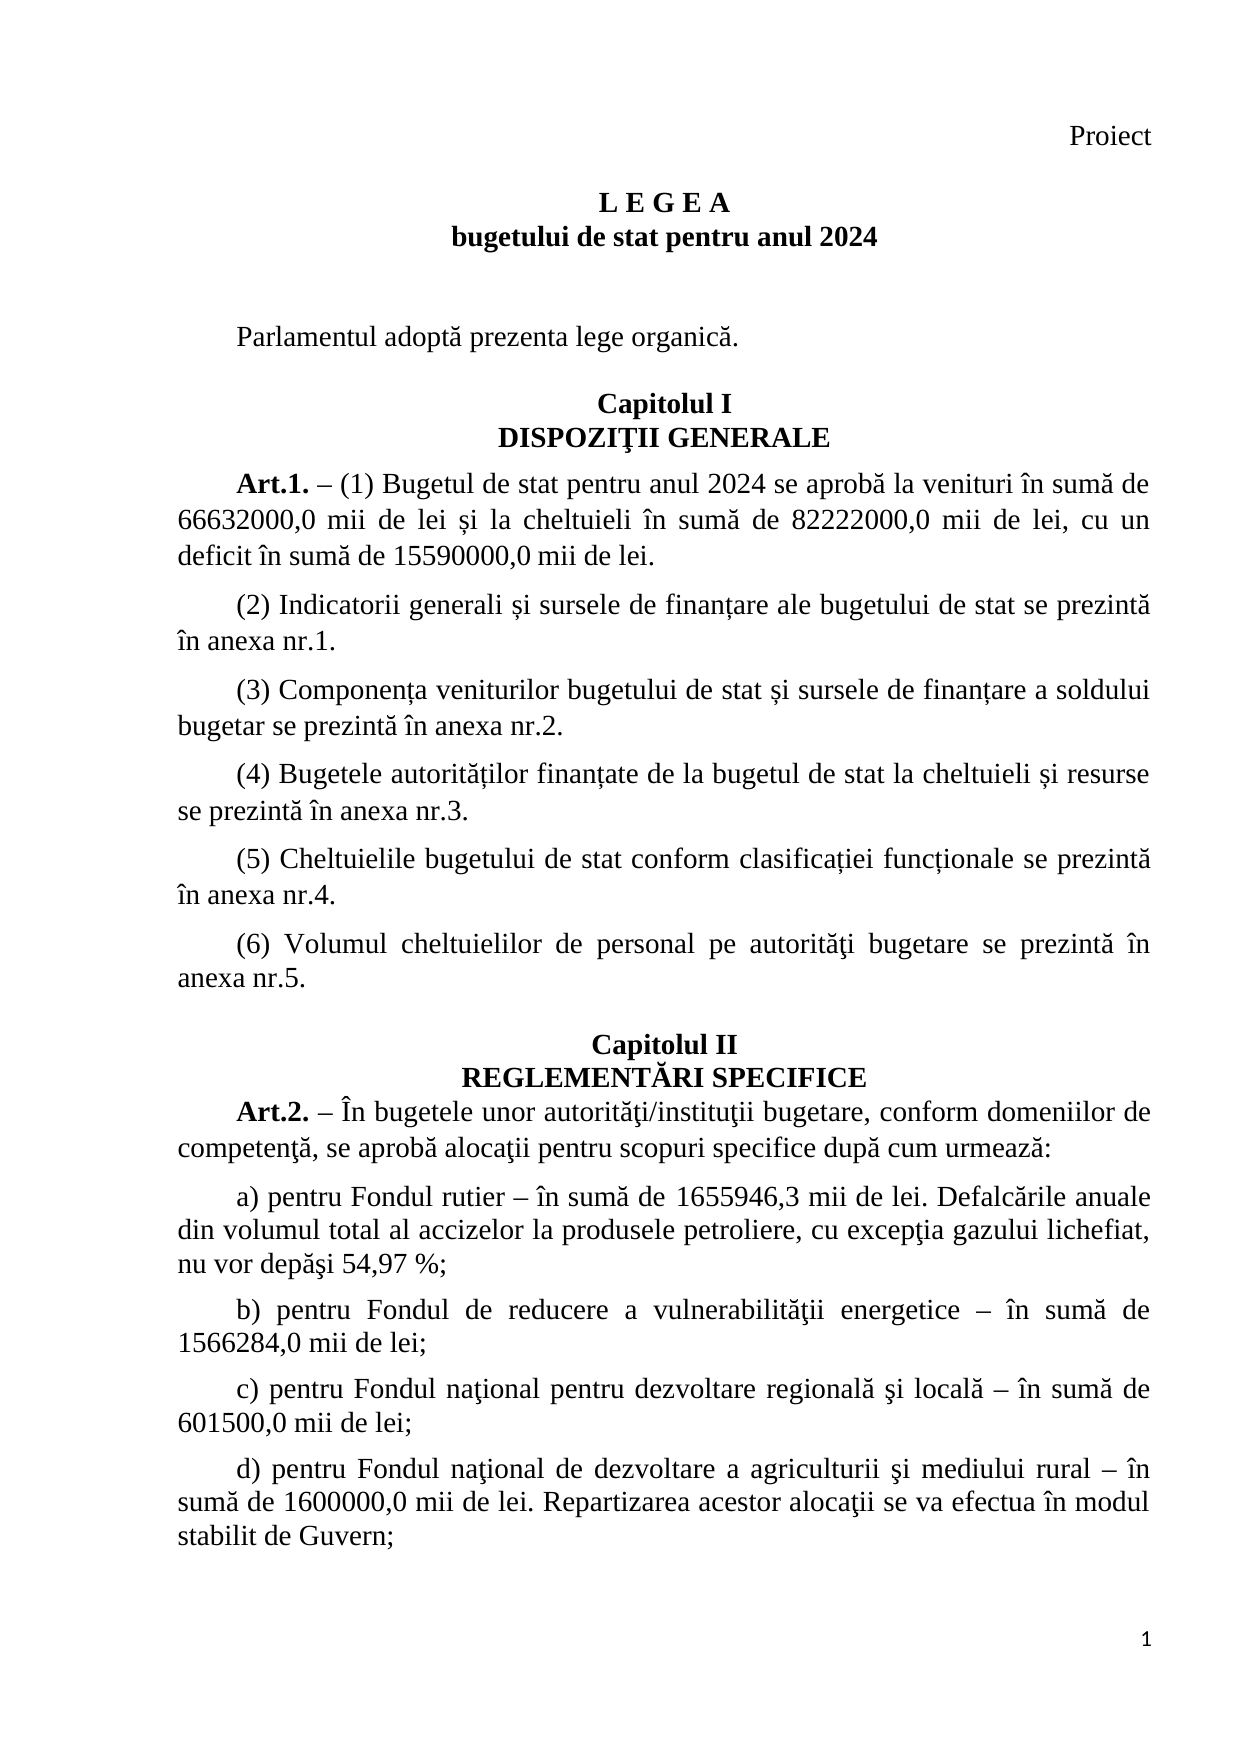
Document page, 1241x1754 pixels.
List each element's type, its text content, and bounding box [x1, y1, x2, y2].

text Capitolul I [177, 386, 1152, 420]
text b) pentru Fondul de reducere a vulnerabilităţii energetice – în sumă de 1566284,0 mii de lei; [177, 1292, 1152, 1359]
text DISPOZIŢII GENERALE [177, 420, 1152, 453]
text c) pentru Fondul naţional pentru dezvoltare regională şi locală – în sumă de 601500,0 mii de lei; [177, 1371, 1152, 1438]
text bugetului de stat pentru anul 2024 [177, 219, 1152, 252]
text Capitolul II [177, 1027, 1152, 1060]
text REGLEMENTĂRI SPECIFICE [177, 1060, 1152, 1094]
text Art.2. – În bugetele unor autorităţi/instituţii bugetare, conform domeniilor de competenţă, se aprobă alocaţii pentru scopuri specifice după cum urmează: [177, 1094, 1152, 1163]
text Proiect [177, 118, 1152, 152]
text d) pentru Fondul naţional de dezvoltare a agriculturii şi mediului rural – în sumă de 1600000,0 mii de lei. Repartizarea acestor alocaţii se va efectua în modul stabilit de Guvern; [177, 1451, 1152, 1552]
text (4) Bugetele autorităților finanțate de la bugetul de stat la cheltuieli și resurse se prezintă în anexa nr.3. [177, 757, 1152, 826]
text (2) Indicatorii generali și sursele de finanțare ale bugetului de stat se prezintă în anexa nr.1. [177, 587, 1152, 657]
text L E G E A [177, 185, 1152, 219]
text Parlamentul adoptă prezenta lege organică. [177, 319, 1152, 353]
text Art.1. – (1) Bugetul de stat pentru anul 2024 se aprobă la venituri în sumă de 66632000,0 mii de lei și la cheltuieli în sumă de 82222000,0 mii de lei, cu un deficit în sumă de 15590000,0 mii de lei. [177, 466, 1152, 572]
text (6) Volumul cheltuielilor de personal pe autorităţi bugetare se prezintă în anexa nr.5. [177, 926, 1152, 993]
text (3) Componența veniturilor bugetului de stat și sursele de finanțare a soldului bugetar se prezintă în anexa nr.2. [177, 672, 1152, 741]
text a) pentru Fondul rutier – în sumă de 1655946,3 mii de lei. Defalcările anuale din volumul total al accizelor la produsele petroliere, cu excepţia gazului lichefiat, nu vor depăşi 54,97 %; [177, 1179, 1152, 1279]
text (5) Cheltuielile bugetului de stat conform clasificației funcționale se prezintă în anexa nr.4. [177, 841, 1152, 911]
